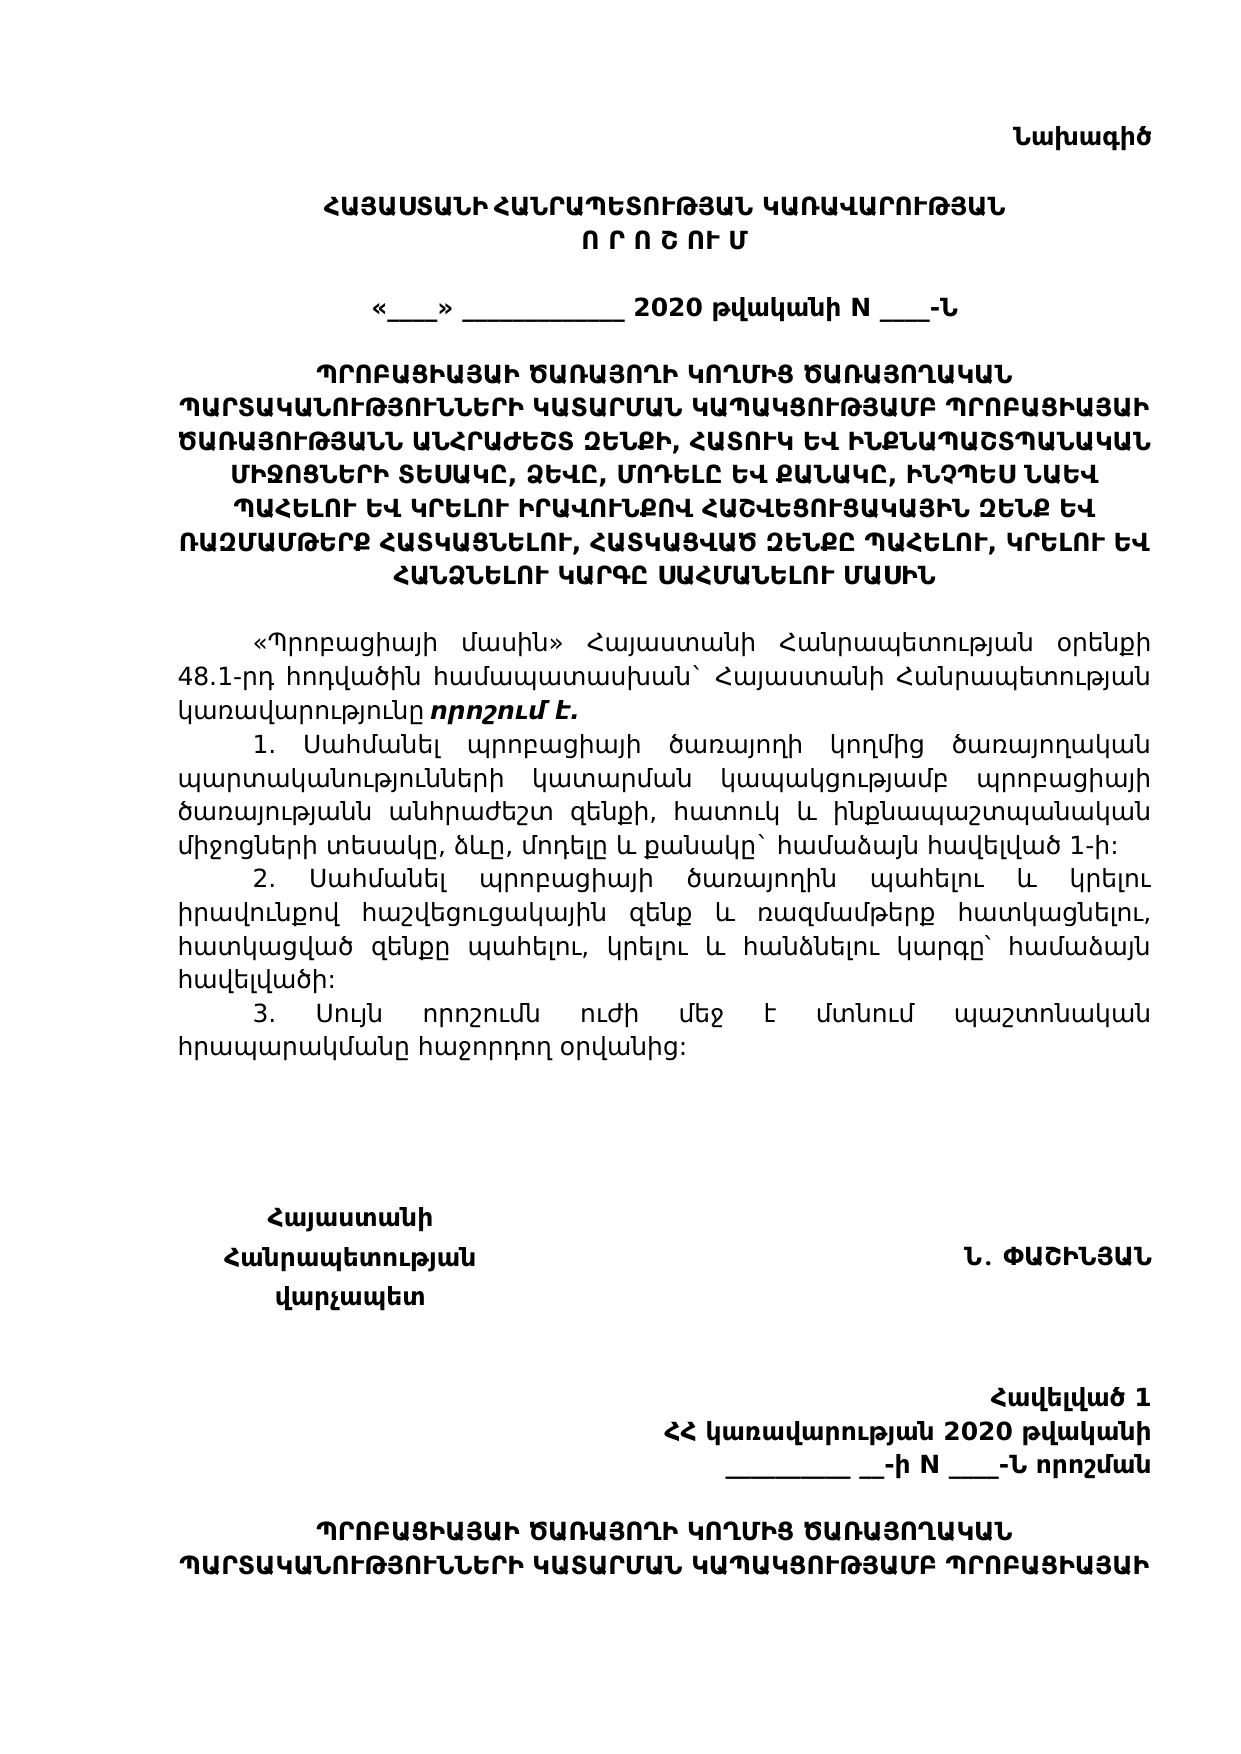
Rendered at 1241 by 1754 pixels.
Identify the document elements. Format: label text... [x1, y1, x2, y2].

text 2. Սահմանել պրոբացիայի ծառայողին պահելու և կրելու իրավունքով հաշվեցուցակային զենք և ռազմամթերք հատկացնելու, հատկացված զենքը պահելու, կրելու և հանձնելու կարգը՝ համաձայն հավելվածի: [177, 961, 1152, 994]
text «Պրոբացիայի մասին» Հայաստանի Հանրապետության օրենքի 48.1-րդ հոդվածին համապատասխան` Հայաստանի Հանրապետության կառավարությունը որոշում է. [177, 628, 1152, 726]
text Նախագիծ [177, 118, 1152, 152]
text ՊՐՈԲԱՑԻԱՅԱԻ ԾԱՌԱՅՈՂԻ ԿՈՂՄԻՑ ԾԱՌԱՅՈՂԱԿԱՆ ՊԱՐՏԱԿԱՆՈՒԹՅՈՒՆՆԵՐԻ ԿԱՏԱՐՄԱՆ ԿԱՊԱԿՑՈՒԹՅԱՄԲ ՊՐՈԲԱՑԻԱՅԱԻ ԾԱՌԱՅՈՒԹՅԱՆՆ ԱՆՀՐԱԺԵՇՏ ԶԵՆՔԻ, ՀԱՏՈՒԿ ԵՎ ԻՆՔՆԱՊԱՇՏՊԱՆԱԿԱՆ ՄԻՋՈՑՆԵՐԻ ՏԵՍԱԿԸ, ՁԵՎԸ, ՄՈԴԵԼԸ ԵՎ ՔԱՆԱԿԸ, ԻՆՉՊԵՍ ՆԱԵՎ ՊԱՀԵԼՈՒ ԵՎ ԿՐԵԼՈՒ ԻՐԱՎՈՒՆՔՈՎ ՀԱՇՎԵՑՈՒՑԱԿԱՅԻՆ ԶԵՆՔ ԵՎ ՌԱԶՄԱՄԹԵՐՔ ՀԱՏԿԱՑՆԵԼՈՒ, ՀԱՏԿԱՑՎԱԾ ԶԵՆՔԸ ՊԱՀԵԼՈՒ, ԿՐԵԼՈՒ ԵՎ ՀԱՆՁՆԵԼՈՒ ԿԱՐԳԸ ՍԱՀՄԱՆԵԼՈՒ ՄԱՍԻՆ [177, 360, 1152, 590]
text Հավելված 1 ՀՀ կառավարության 2020 թվականի __________ __-ի N ____-Ն որոշման [177, 1383, 1152, 1479]
text ՀԱՅԱՍՏԱՆԻ ՀԱՆՐԱՊԵՏՈՒԹՅԱՆ ԿԱՌԱՎԱՐՈՒԹՅԱՆ [177, 191, 1152, 221]
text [177, 1517, 1152, 1580]
table_header Ն․ ՓԱՇԻՆՅԱՆ [523, 1200, 1152, 1316]
text Ո Ր Ո Շ ՈՒ Մ [177, 226, 1152, 255]
text «____» _____________ 2020 թվականի N ____-Ն [177, 293, 1152, 322]
table_header Հայաստանի Հանրապետության վարչապետ [177, 1200, 523, 1316]
text 3. Սույն որոշումն ուժի մեջ է մտնում պաշտոնական հրապարակմանը հաջորդող օրվանից: [177, 999, 1152, 1061]
text 1. Սահմանել պրոբացիայի ծառայողի կողմից ծառայողական պարտականությունների կատարման կապակցությամբ պրոբացիայի ծառայությանն անհրաժեշտ զենքի, հատուկ և ինքնապաշտպանական միջոցների տեսակը, ձևը, մոդելը և քանակը` համաձայն հավելված 1-ի: [177, 730, 1152, 860]
text 2. Սահմանել պրոբացիայի ծառայողին պահելու և կրելու իրավունքով հաշվեցուցակային զենք և ռազմամթերք հատկացնելու, հատկացված զենքը պահելու, կրելու և հանձնելու կարգը՝ համաձայն հավելվածի: [177, 864, 1152, 898]
